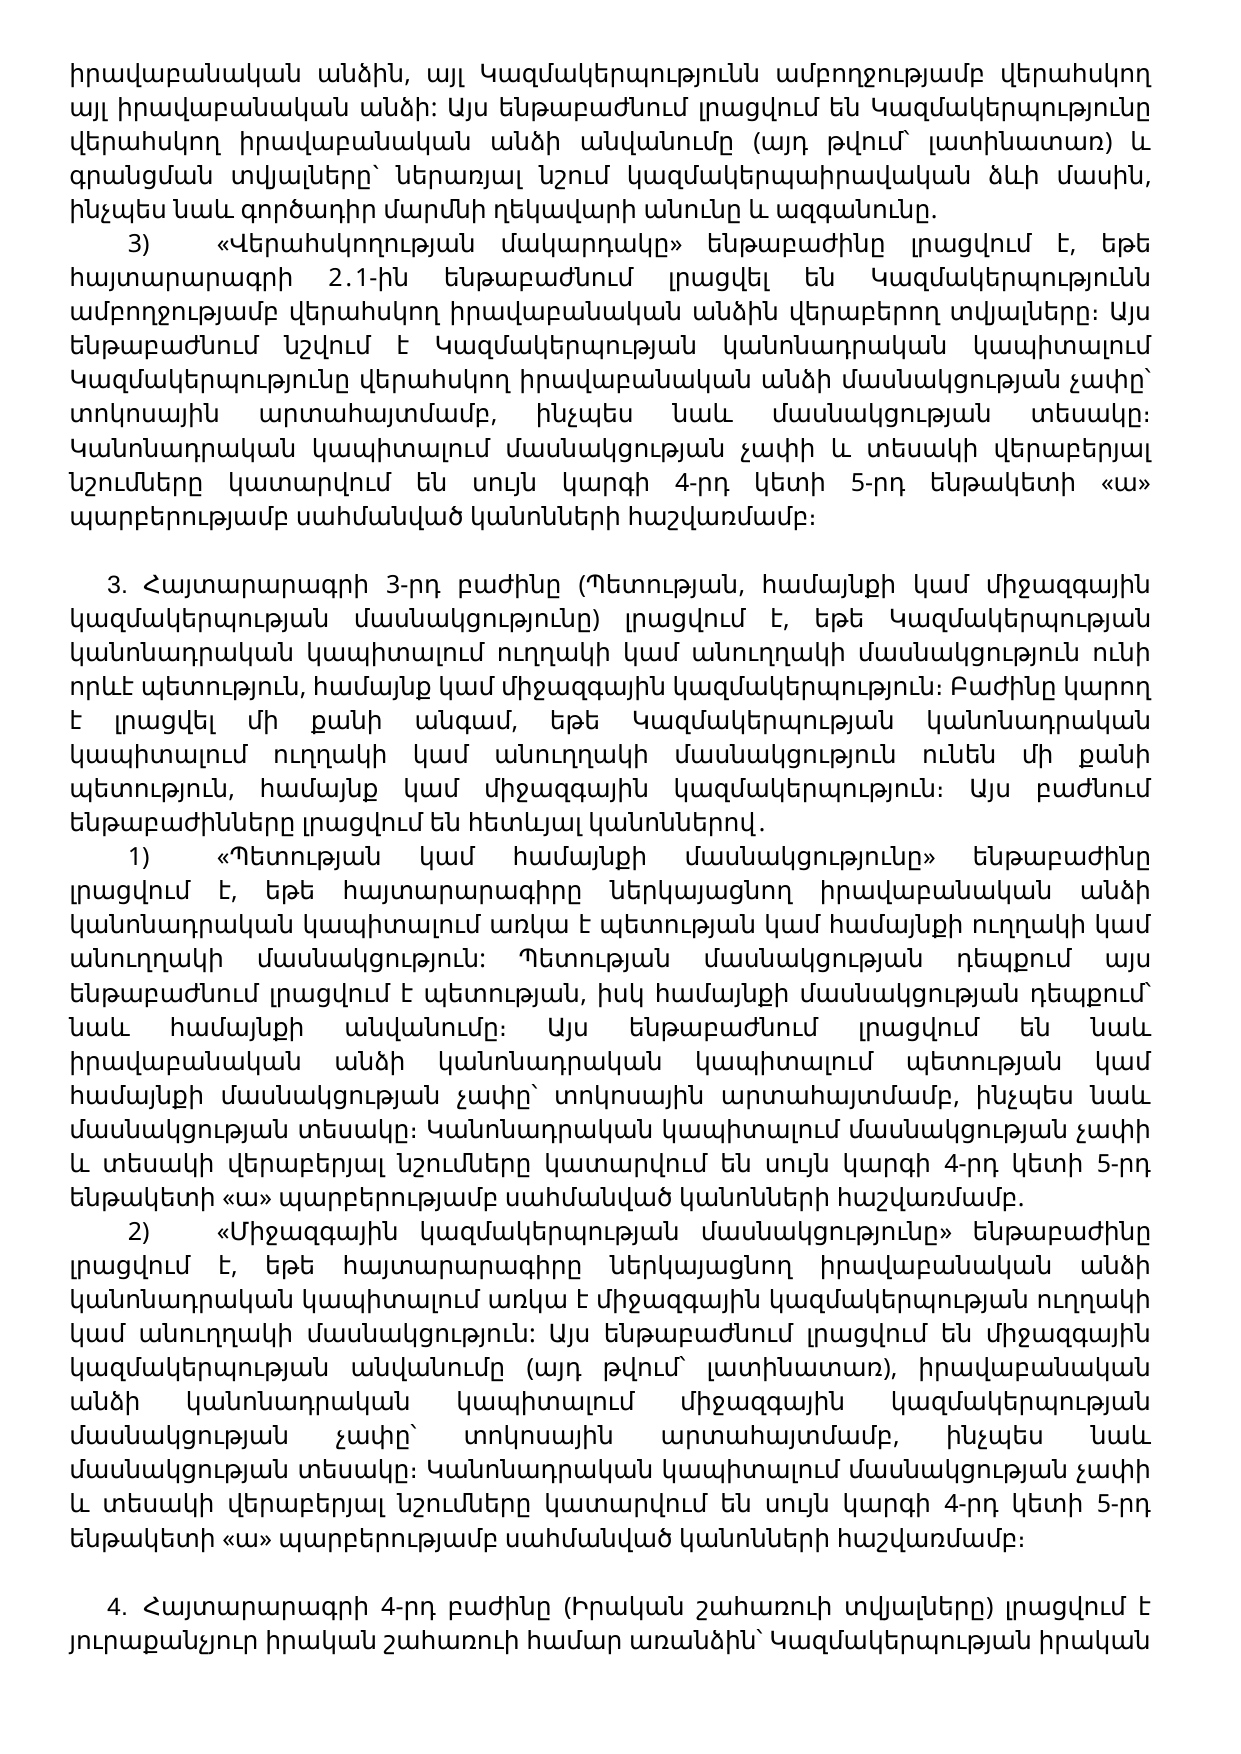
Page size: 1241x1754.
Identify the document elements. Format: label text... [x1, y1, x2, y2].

list Հայտարարագրի 3-րդ բաժինը (Պետության, համայնքի կամ միջազգային կազմակերպության մասնակցությունը) լրացվում է, եթե Կազմակերպության կանոնադրական կապիտալում ուղղակի կամ անուղղակի մասնակցություն ունի որևէ պետություն, համայնք կամ միջազգային կազմակերպություն։ Բաժինը կարող է լրացվել մի քանի անգամ, եթե Կազմակերպության կանոնադրական կապիտալում ուղղակի կամ անուղղակի մասնակցություն ունեն մի քանի պետություն, համայնք կամ միջազգային կազմակերպություն։ Այս բաժնում ենթաբաժինները լրացվում են հետևյալ կանոններով․ [69, 566, 1152, 839]
list «Պետության կամ համայնքի մասնակցությունը» ենթաբաժինը լրացվում է, եթե հայտարարագիրը ներկայացնող իրավաբանական անձի կանոնադրական կապիտալում առկա է պետության կամ համայնքի ուղղակի կամ անուղղակի մասնակցություն: Պետության մասնակցության դեպքում այս ենթաբաժնում լրացվում է պետության, իսկ համայնքի մասնակցության դեպքում՝ նաև համայնքի անվանումը։ Այս ենթաբաժնում լրացվում են նաև իրավաբանական անձի կանոնադրական կապիտալում պետության կամ համայնքի մասնակցության չափը՝ տոկոսային արտահայտմամբ, ինչպես նաև մասնակցության տեսակը։ Կանոնադրական կապիտալում մասնակցության չափի և տեսակի վերաբերյալ նշումները կատարվում են սույն կարգի 4-րդ կետի 5-րդ ենթակետի «ա» պարբերությամբ սահմանված կանոնների հաշվառմամբ. [69, 839, 1152, 1214]
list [69, 56, 1152, 226]
list «Վերահսկողության մակարդակը» ենթաբաժինը լրացվում է, եթե հայտարարագրի 2․1-ին ենթաբաժնում լրացվել են Կազմակերպությունն ամբողջությամբ վերահսկող իրավաբանական անձին վերաբերող տվյալները։ Այս ենթաբաժնում նշվում է Կազմակերպության կանոնադրական կապիտալում Կազմակերպությունը վերահսկող իրավաբանական անձի մասնակցության չափը՝ տոկոսային արտահայտմամբ, ինչպես նաև մասնակցության տեսակը։ Կանոնադրական կապիտալում մասնակցության չափի և տեսակի վերաբերյալ նշումները կատարվում են սույն կարգի 4-րդ կետի 5-րդ ենթակետի «ա» պարբերությամբ սահմանված կանոնների հաշվառմամբ։ [69, 226, 1152, 532]
list «Միջազգային կազմակերպության մասնակցությունը» ենթաբաժինը լրացվում է, եթե հայտարարագիրը ներկայացնող իրավաբանական անձի կանոնադրական կապիտալում առկա է միջազգային կազմակերպության ուղղակի կամ անուղղակի մասնակցություն: Այս ենթաբաժնում լրացվում են միջազգային կազմակերպության անվանումը (այդ թվում՝ լատինատառ), իրավաբանական անձի կանոնադրական կապիտալում միջազգային կազմակերպության մասնակցության չափը՝ տոկոսային արտահայտմամբ, ինչպես նաև մասնակցության տեսակը։ Կանոնադրական կապիտալում մասնակցության չափի և տեսակի վերաբերյալ նշումները կատարվում են սույն կարգի 4-րդ կետի 5-րդ ենթակետի «ա» պարբերությամբ սահմանված կանոնների հաշվառմամբ։ [69, 1214, 1152, 1554]
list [69, 1588, 1152, 1656]
